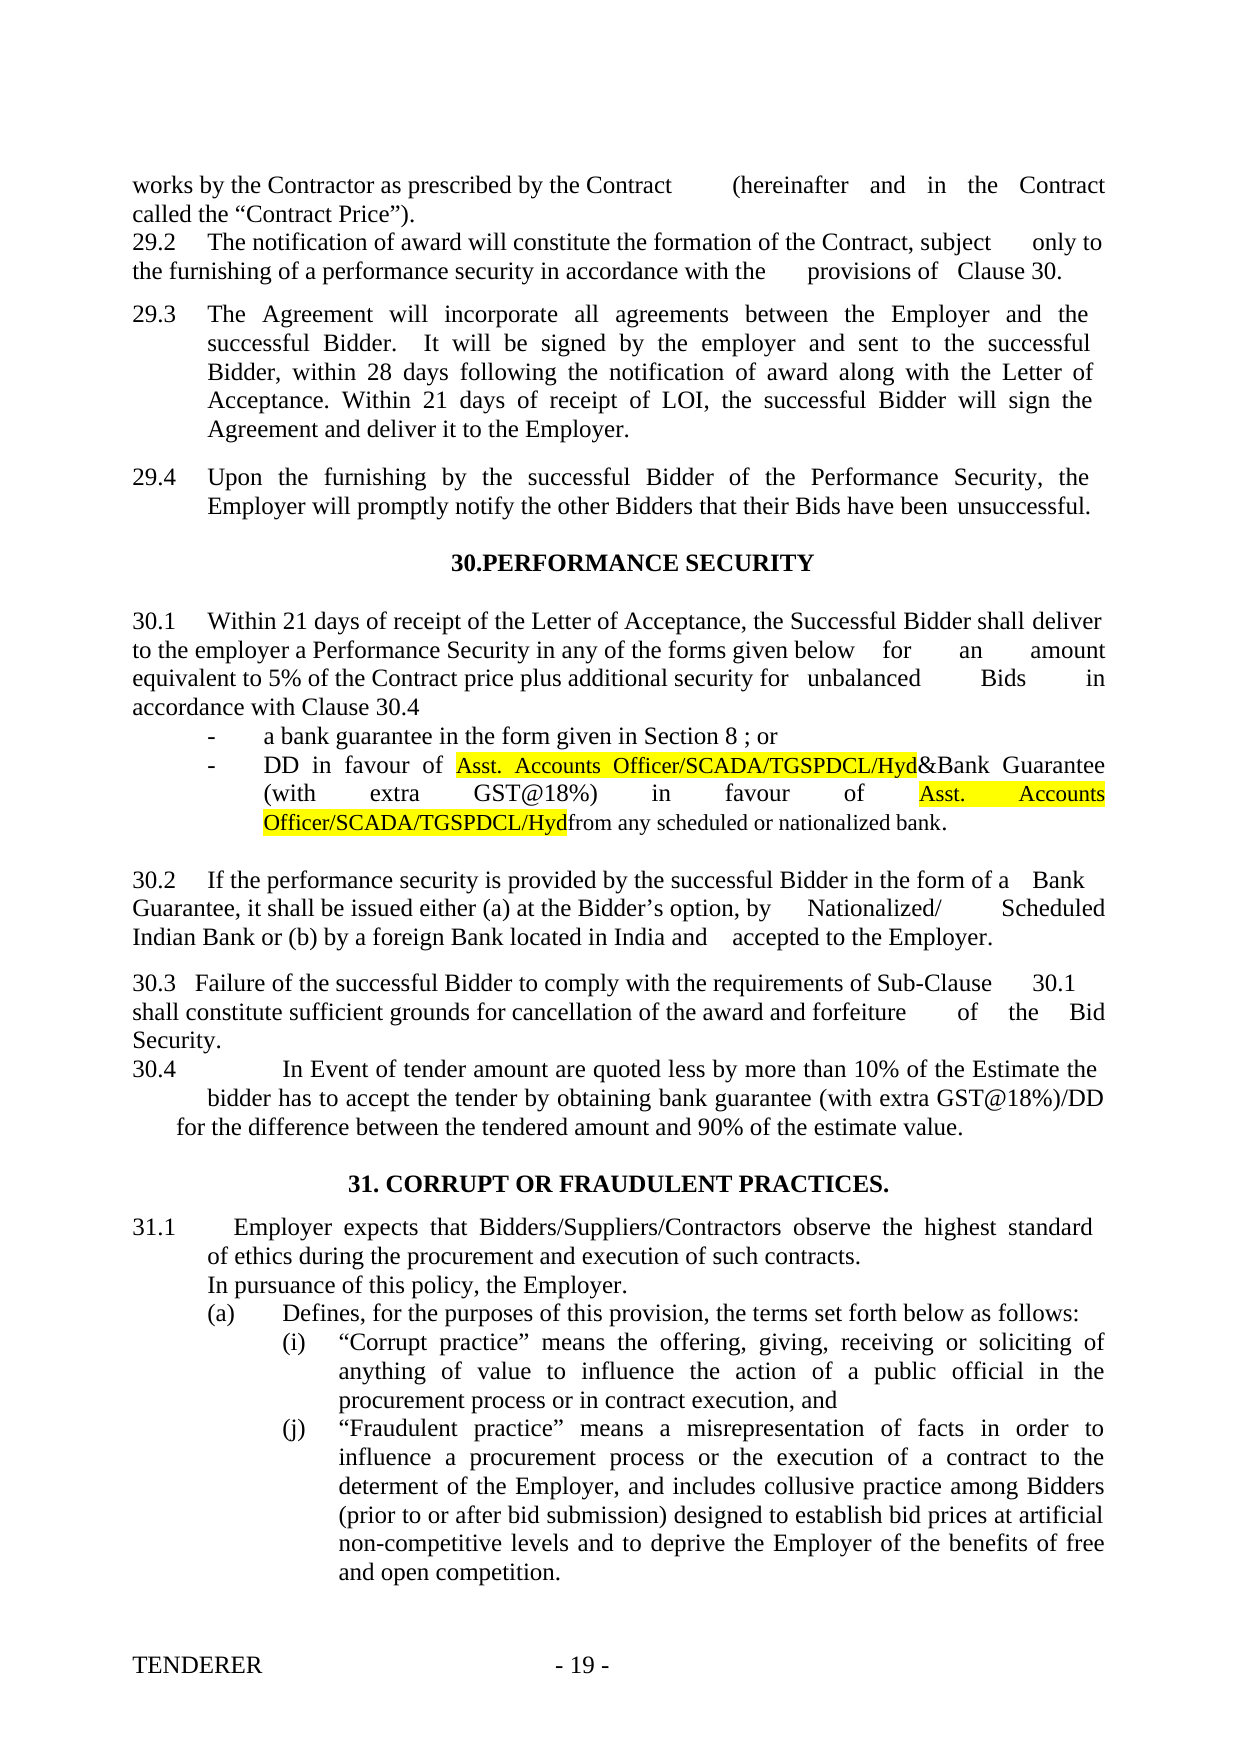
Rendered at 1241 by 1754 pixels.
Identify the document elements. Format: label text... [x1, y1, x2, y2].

list DD in favour of Asst. Accounts Officer/SCADA/TGSPDCL/Hyd&Bank Guarantee (with extra GST@18%) in favour of Asst. Accounts Officer/SCADA/TGSPDCL/Hydfrom any scheduled or nationalized bank. [207, 750, 1105, 836]
text 29.4 Upon the furnishing by the successful Bidder of the Performance Security, the Employer will promptly notify the other Bidders that their Bids have been unsuccessful. [132, 462, 1105, 520]
list Defines, for the purposes of this provision, the terms set forth below as follows: [207, 1298, 1105, 1327]
text In pursuance of this policy, the Employer. [132, 1270, 1105, 1298]
text 29.3 The Agreement will incorporate all agreements between the Employer and the successful Bidder. It will be signed by the employer and sent to the successful Bidder, within 28 days following the notification of award along with the Letter of Acceptance. Within 21 days of receipt of LOI, the successful Bidder will sign the Agreement and deliver it to the Employer. [132, 299, 1105, 443]
text 30.3 Failure of the successful Bidder to comply with the requirements of Sub-Clause 30.1 shall constitute sufficient grounds for cancellation of the award and forfeiture of the Bid Security. [132, 968, 1105, 1054]
list a bank guarantee in the form given in Section 8 ; or [207, 721, 1105, 750]
text 30.2 If the performance security is provided by the successful Bidder in the form of a Bank Guarantee, it shall be issued either (a) at the Bidder’s option, by Nationalized/ Scheduled Indian Bank or (b) by a foreign Bank located in and accepted to the Employer. [132, 865, 1105, 951]
text 29.2 The notification of award will constitute the formation of the Contract, subject only to the furnishing of a performance security in accordance with the provisions of Clause 30. [132, 227, 1105, 285]
list “Fraudulent practice” means a misrepresentation of facts in order to influence a procurement process or the execution of a contract to the determent of the Employer, and includes collusive practice among Bidders (prior to or after bid submission) designed to establish bid prices at artificial non-competitive levels and to deprive the Employer of the benefits of free and open competition. [282, 1413, 1105, 1586]
text works by the Contractor as prescribed by the Contract (hereinafter and in the Contract called the “Contract Price”). [132, 170, 1105, 227]
list 30.PERFORMANCE SECURITY [376, 548, 1105, 577]
text 31.1 Employer expects that Bidders/Suppliers/Contractors observe the highest standard of ethics during the procurement and execution of such contracts. [132, 1212, 1105, 1270]
list In Event of tender amount are quoted less by more than 10% of the Estimate the bidder has to accept the tender by obtaining bank guarantee (with extra GST@18%)/DD for the difference between the tendered amount and 90% of the estimate value. [132, 1054, 1105, 1140]
text 30.1 Within 21 days of receipt of the Letter of Acceptance, the Successful Bidder shall deliver to the employer a Performance Security in any of the forms given below for an amount equivalent to 5% of the Contract price plus additional security for unbalanced Bids in accordance with Clause 30.4 [132, 606, 1105, 721]
list “Corrupt practice” means the offering, giving, receiving or soliciting of anything of value to influence the action of a public official in the procurement process or in contract execution, and [282, 1327, 1105, 1413]
text 31. CORRUPT OR FRAUDULENT PRACTICES. [132, 1169, 1105, 1198]
